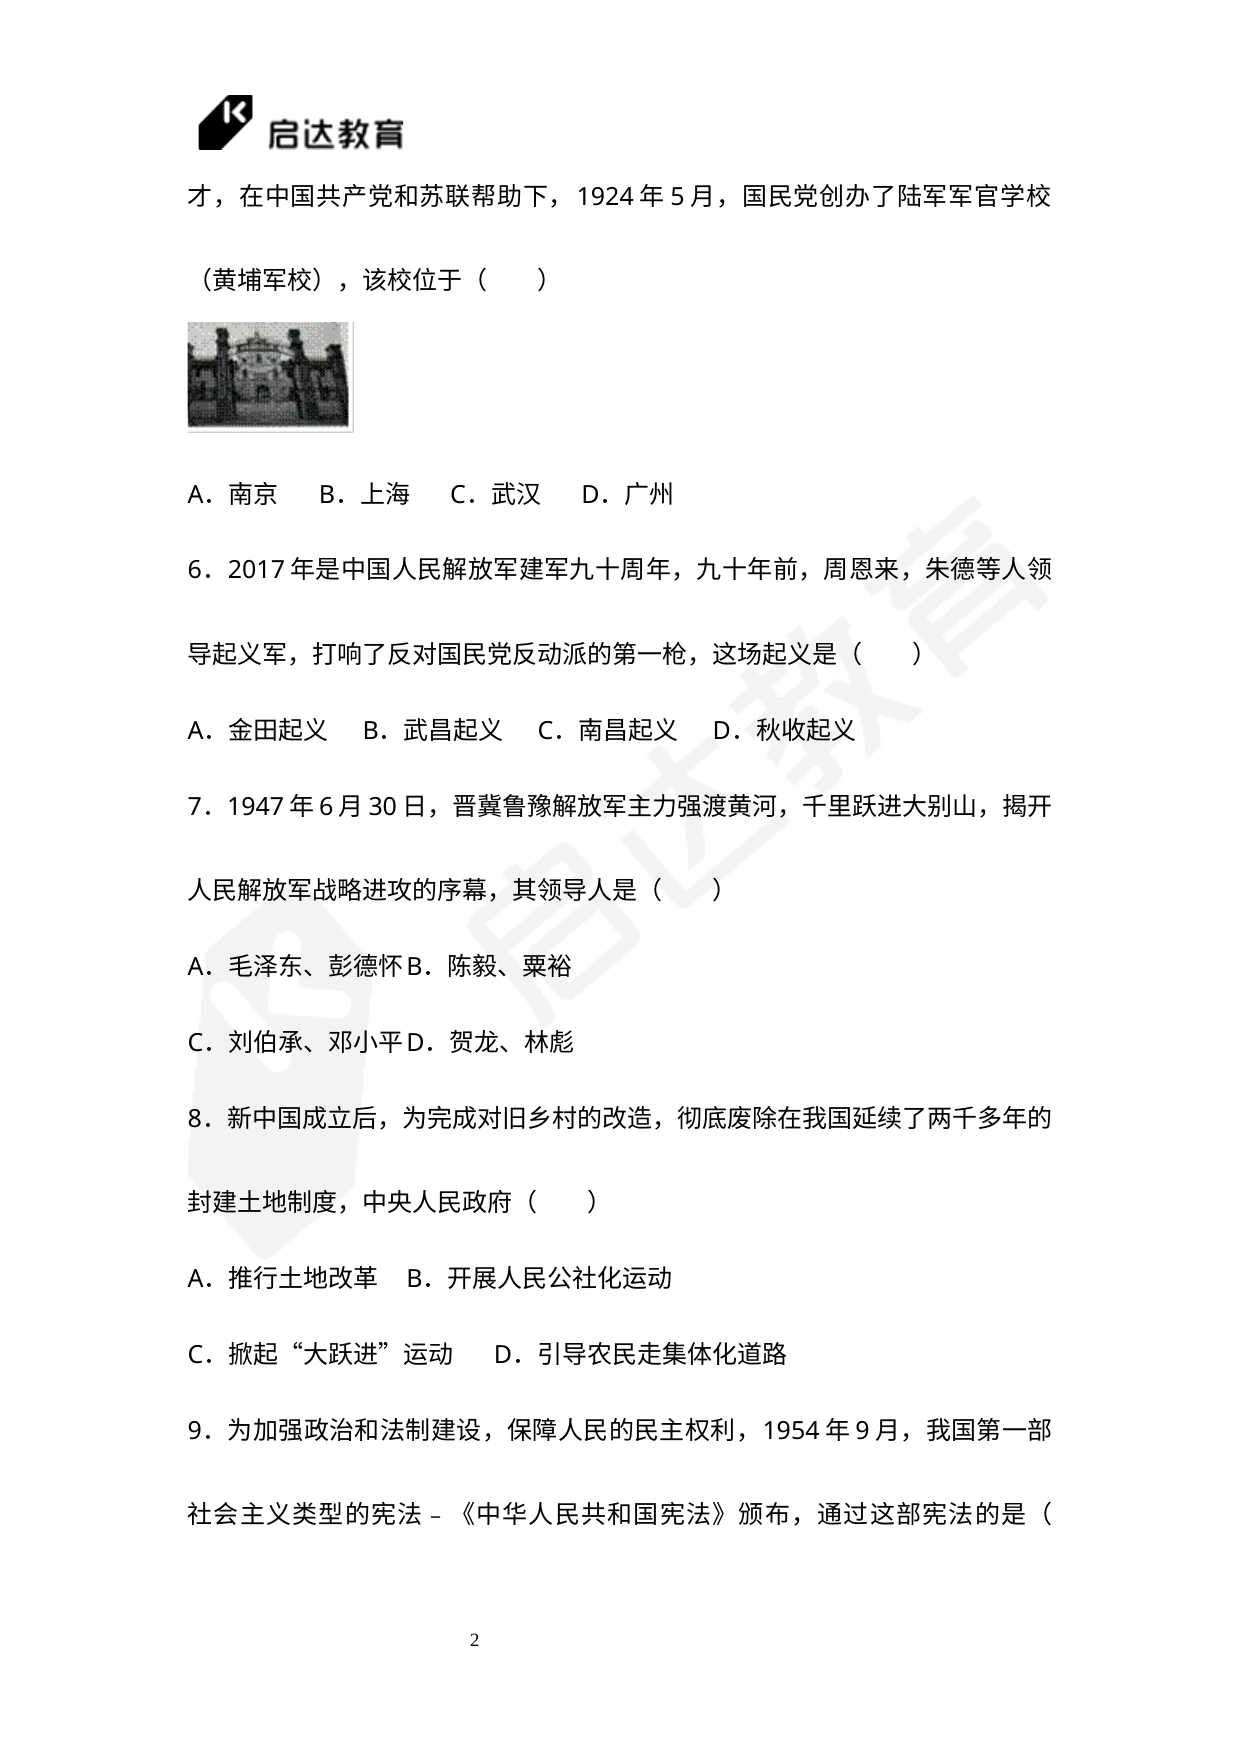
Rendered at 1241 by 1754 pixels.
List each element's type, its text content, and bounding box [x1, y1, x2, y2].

text A．毛泽东、彭德怀 B．陈毅、粟裕 [187, 932, 1053, 997]
text 7．1947年6月30日，晋冀鲁豫解放军主力强渡黄河，千里跃进大别山，揭开人民解放军战略进攻的序幕，其领导人是（ ） [187, 772, 1053, 921]
text 8．新中国成立后，为完成对旧乡村的改造，彻底废除在我国延续了两千多年的封建土地制度，中央人民政府（ ） [187, 1084, 1053, 1233]
text 9．为加强政治和法制建设，保障人民的民主权利，1954年9月，我国第一部社会主义类型的宪法﹣《中华人民共和国宪法》颁布，通过这部宪法的是（ ） [187, 1396, 1053, 1545]
text C．刘伯承、邓小平 D．贺龙、林彪 [187, 1008, 1053, 1073]
text A．金田起义 B．武昌起义 C．南昌起义 D．秋收起义 [187, 696, 1053, 761]
text 6．2017年是中国人民解放军建军九十周年，九十年前，周恩来，朱德等人领导起义军，打响了反对国民党反动派的第一枪，这场起义是（ ） [187, 536, 1053, 685]
picture [198, 95, 404, 150]
text C．掀起“大跃进”运动 D．引导农民走集体化道路 [187, 1320, 1053, 1385]
text 5．图是位于昆明市五华区翠湖湖畔的云南陆军讲武堂，创建于1909年，被誉为“民主革命的熔炉”，为完成民主革命任务，培养革命需要的政治，军事人才，在中国共产党和苏联帮助下，1924年5月，国民党创办了陆军军官学校（黄埔军校），该校位于（ ） [187, 162, 1053, 311]
picture [187, 322, 355, 434]
text A．南京 B．上海 C．武汉 D．广州 [187, 460, 1053, 525]
text A．推行土地改革 B．开展人民公社化运动 [187, 1244, 1053, 1309]
